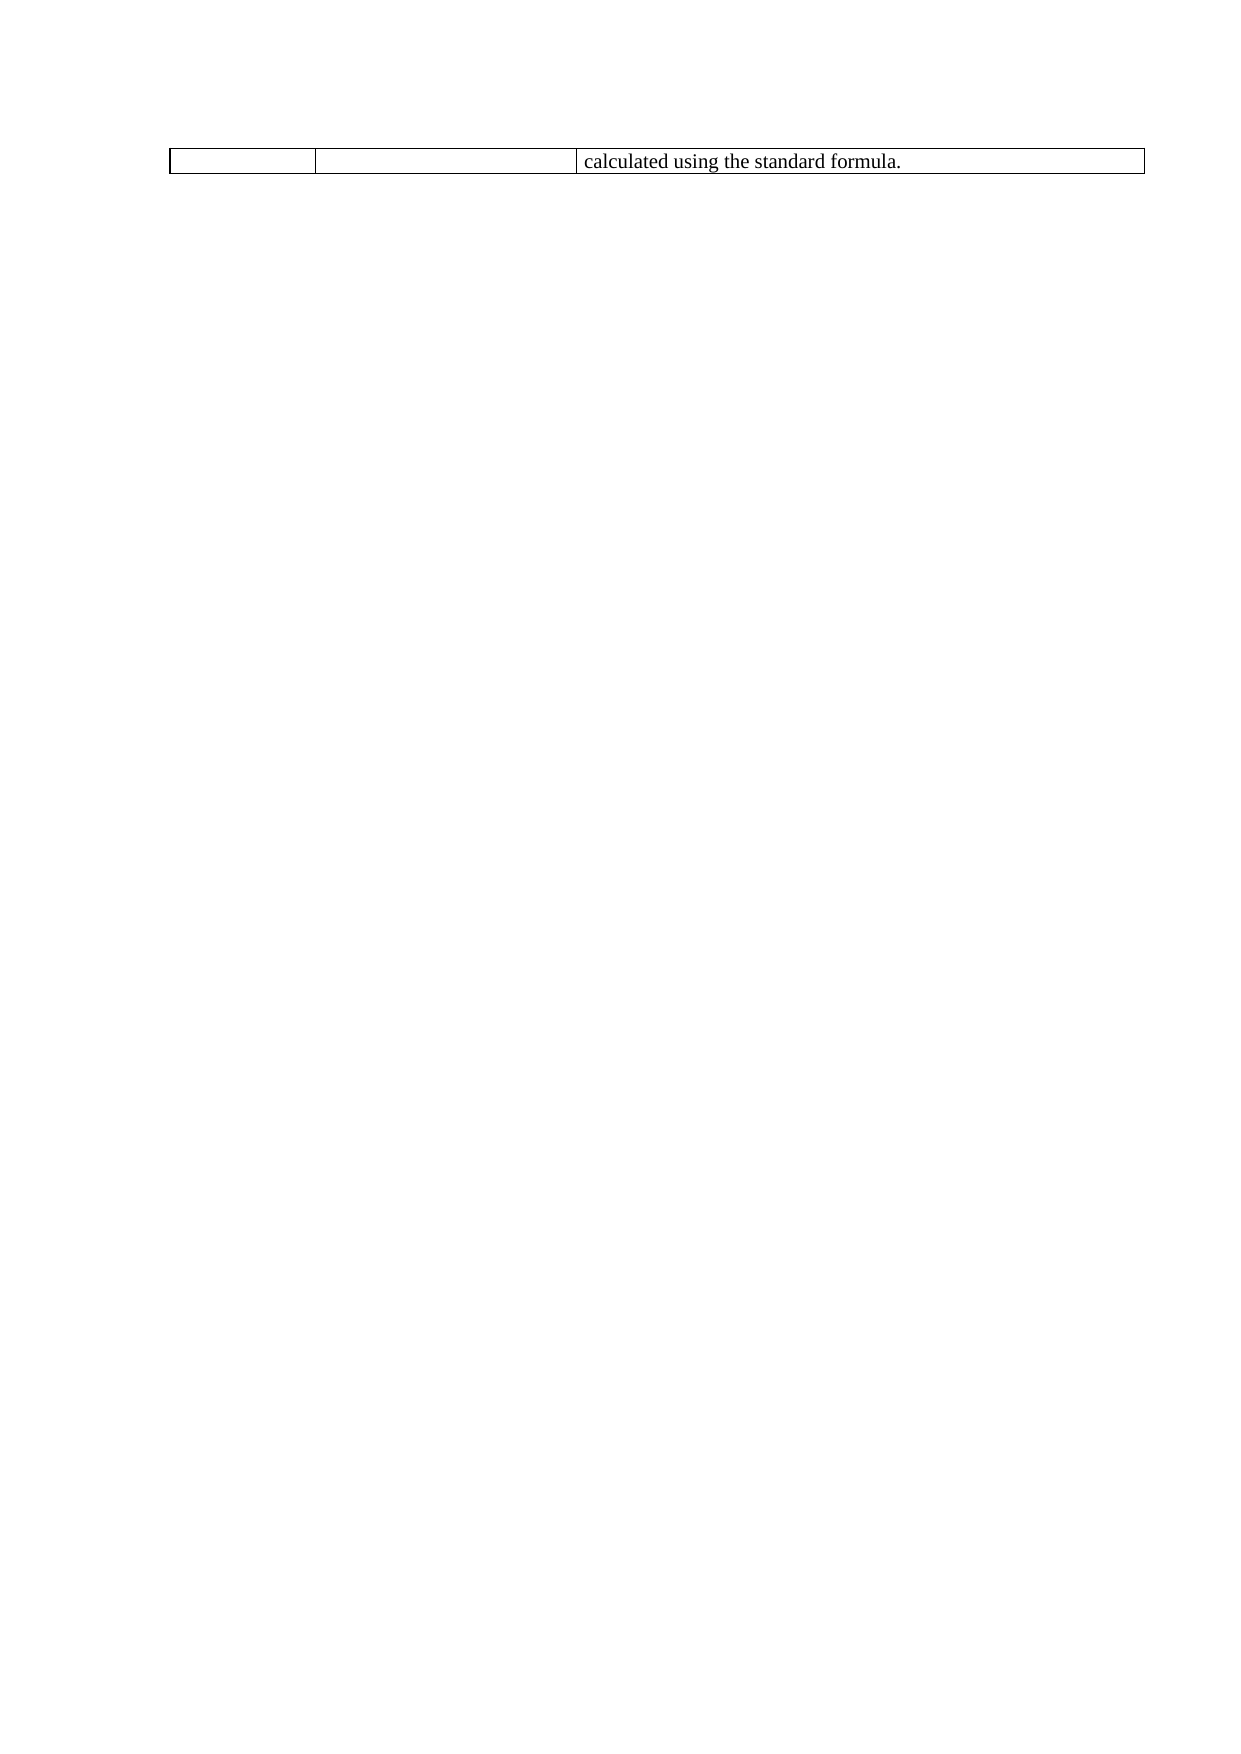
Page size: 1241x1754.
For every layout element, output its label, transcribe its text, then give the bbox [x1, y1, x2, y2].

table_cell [577, 149, 1144, 173]
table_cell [316, 149, 576, 173]
table_cell R0800/C0080 [171, 149, 315, 173]
